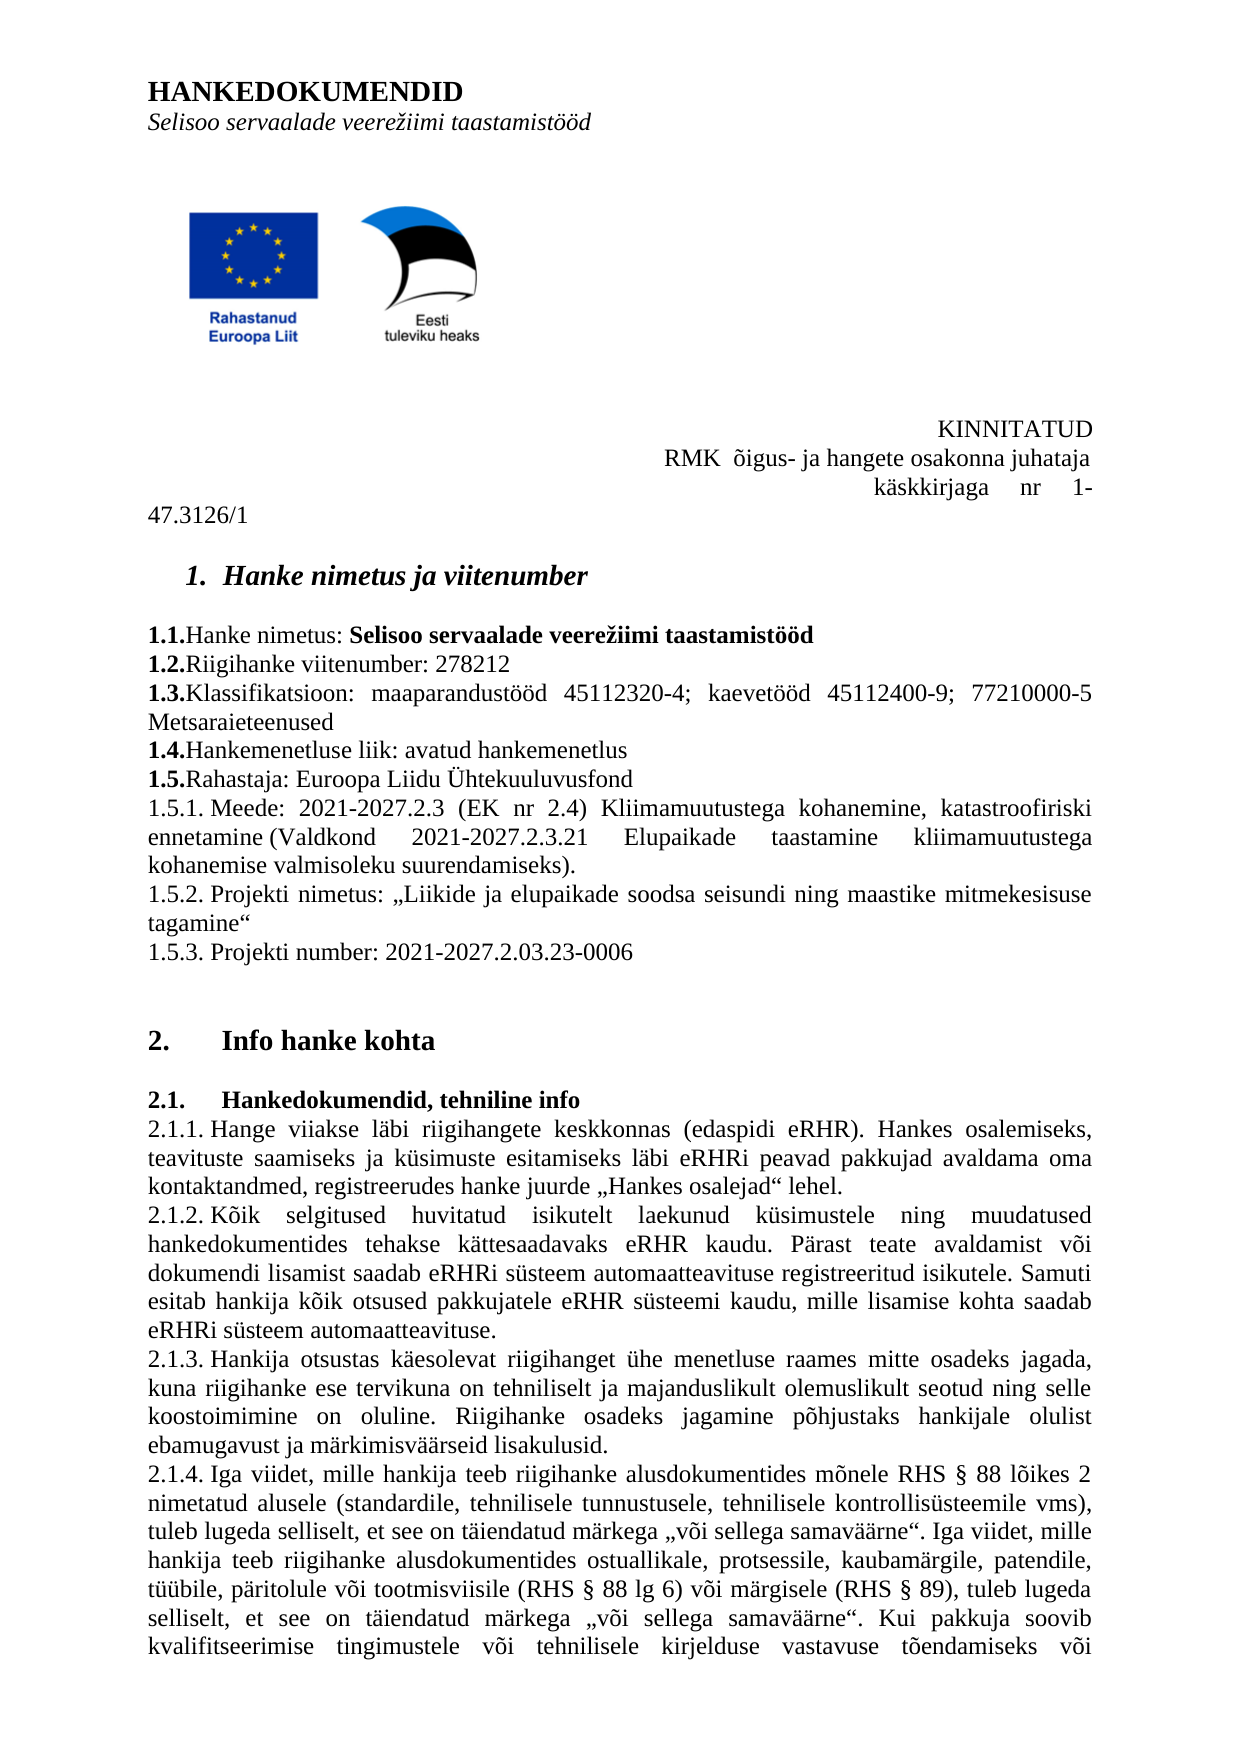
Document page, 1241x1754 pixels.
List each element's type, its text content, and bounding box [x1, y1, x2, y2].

list Hanke nimetus: Selisoo servaalade veerežiimi taastamistööd [148, 620, 1093, 649]
text RMK õigus- ja hangete osakonna juhataja [664, 443, 1093, 472]
picture [147, 169, 519, 386]
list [148, 1459, 1093, 1660]
subtitle Hankedokumendid, tehniline info [148, 1085, 1093, 1114]
list Riigihanke viitenumber: 278212 [148, 649, 1093, 678]
list Klassifikatsioon: maaparandustööd 45112320-4; kaevetööd 45112400-9; 77210000-5 Metsaraieteenused [148, 678, 1093, 735]
text käskkirjaga nr 1-47.3126/1 [148, 472, 1093, 529]
list Rahastaja: Euroopa Liidu Ühtekuuluvusfond [148, 764, 1093, 793]
subtitle Hanke nimetus ja viitenumber [185, 558, 1093, 592]
list Kõik selgitused huvitatud isikutelt laekunud küsimustele ning muudatused hankedokumentides tehakse kättesaadavaks eRHR kaudu. Pärast teate avaldamist või dokumendi lisamist saadab eRHRi süsteem automaatteavituse registreeritud isikutele. Samuti esitab hankija kõik otsused pakkujatele eRHR süsteemi kaudu, mille lisamise kohta saadab eRHRi süsteem automaatteavituse. [148, 1200, 1093, 1344]
text KINNITATUD [148, 414, 1093, 443]
list Hankija otsustas käesolevat riigihanget ühe menetluse raames mitte osadeks jagada, kuna riigihanke ese tervikuna on tehniliselt ja majanduslikult olemuslikult seotud ning selle koostoimimine on oluline. Riigihanke osadeks jagamine põhjustaks hankijale olulist ebamugavust ja märkimisväärseid lisakulusid. [148, 1344, 1093, 1459]
list Projekti nimetus: „Liikide ja elupaikade soodsa seisundi ning maastike mitmekesisuse tagamine“ [148, 879, 1093, 937]
list Meede: 2021-2027.2.3 (EK nr 2.4) Kliimamuutustega kohanemine, katastroofiriski ennetamine (Valdkond 2021-2027.2.3.21 Elupaikade taastamine kliimamuutustega kohanemise valmisoleku suurendamiseks). [148, 793, 1093, 879]
list Hankemenetluse liik: avatud hankemenetlus [148, 735, 1093, 764]
list Hange viiakse läbi riigihangete keskkonnas (edaspidi eRHR). Hankes osalemiseks, teavituste saamiseks ja küsimuste esitamiseks läbi eRHRi peavad pakkujad avaldama oma kontaktandmed, registreerudes hanke juurde „Hankes osalejad“ lehel. [148, 1114, 1093, 1200]
subtitle Info hanke kohta [148, 1023, 1093, 1056]
list Projekti number: 2021-2027.2.03.23-0006 [148, 937, 1093, 965]
